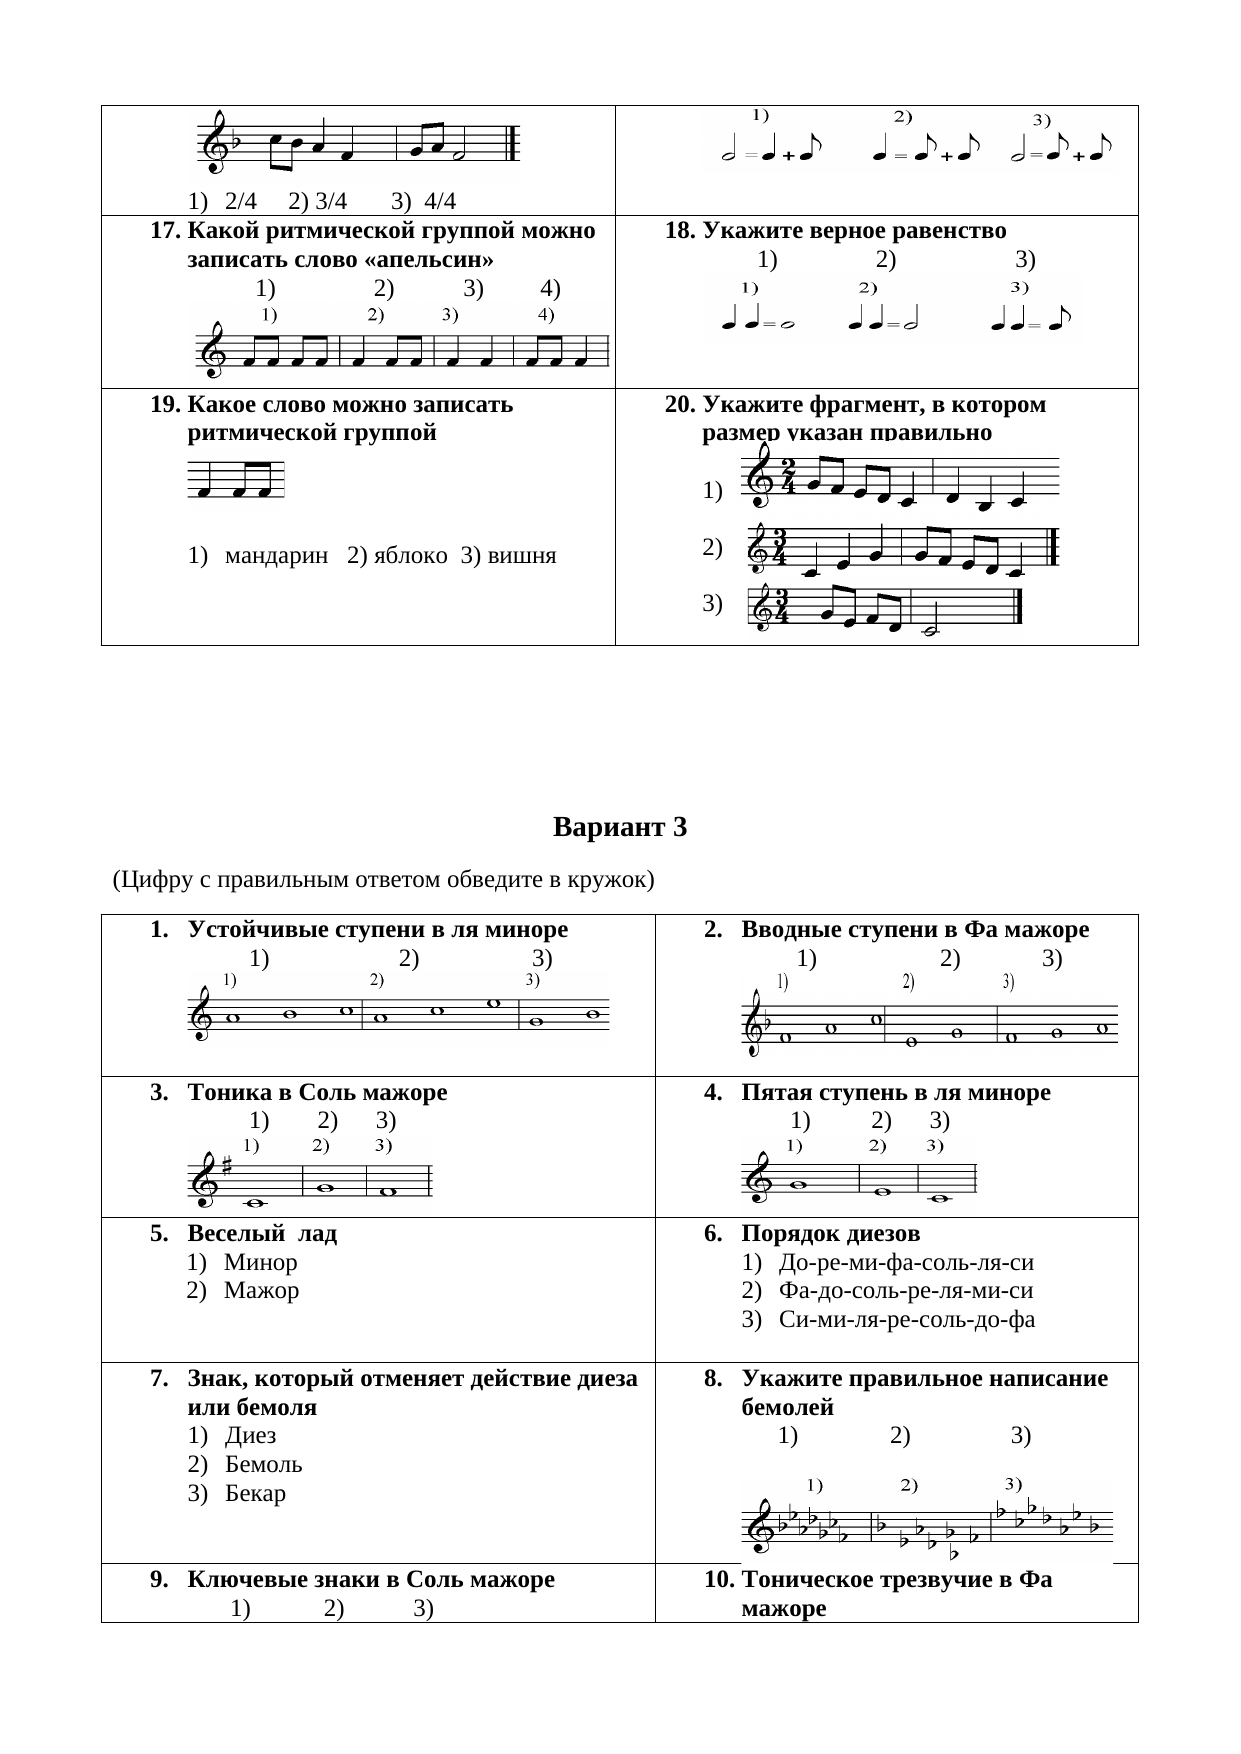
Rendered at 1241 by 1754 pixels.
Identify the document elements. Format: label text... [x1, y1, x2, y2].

picture [187, 1134, 433, 1217]
picture [741, 971, 1118, 1066]
text Вариант 3 [112, 809, 1128, 843]
table_cell Укажите правильное написание бемолей 2) 3) [656, 1363, 1138, 1563]
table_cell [102, 1564, 655, 1622]
picture [702, 106, 1120, 174]
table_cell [616, 106, 1138, 214]
picture [187, 106, 521, 186]
table_cell Знак, который отменяет действие диеза или бемоля Диез Бемоль Бекар [102, 1363, 655, 1563]
table_cell Тоника в Соль мажоре 2) 3) [102, 1077, 655, 1217]
table_cell Порядок диезов До-ре-ми-фа-соль-ля-си Фа-до-соль-ре-ля-ми-си Си-ми-ля-ре-соль-до-фа [656, 1218, 1138, 1362]
picture [732, 441, 1060, 516]
table_cell Веселый лад Минор Мажор [102, 1218, 655, 1362]
picture [741, 1477, 1114, 1564]
picture [747, 517, 1060, 644]
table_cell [656, 1564, 1138, 1622]
text (Цифру с правильным ответом обведите в кружок) [112, 864, 1128, 893]
picture [187, 446, 285, 512]
picture [702, 273, 1085, 347]
table_cell Укажите верное равенство 2) 3) [616, 216, 1138, 388]
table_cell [102, 106, 615, 214]
table_cell Пятая ступень в ля миноре 2) 3) [656, 1077, 1138, 1217]
table_cell Укажите фрагмент, в котором размер указан правильно 1) 2) [616, 389, 1138, 645]
picture [187, 301, 610, 388]
table_header Устойчивые ступени в ля миноре 2) 3) [102, 915, 655, 1076]
picture [741, 1134, 978, 1216]
table_cell Какое слово можно записать ритмической группой мандарин 2) яблоко 3) вишня [102, 389, 615, 645]
table_cell Какой ритмической группой можно записать слово «апельсин» 2) 3) 4) [102, 216, 615, 388]
table_header Вводные ступени в Фа мажоре 2) 3) [656, 915, 1138, 1076]
picture [187, 971, 610, 1047]
